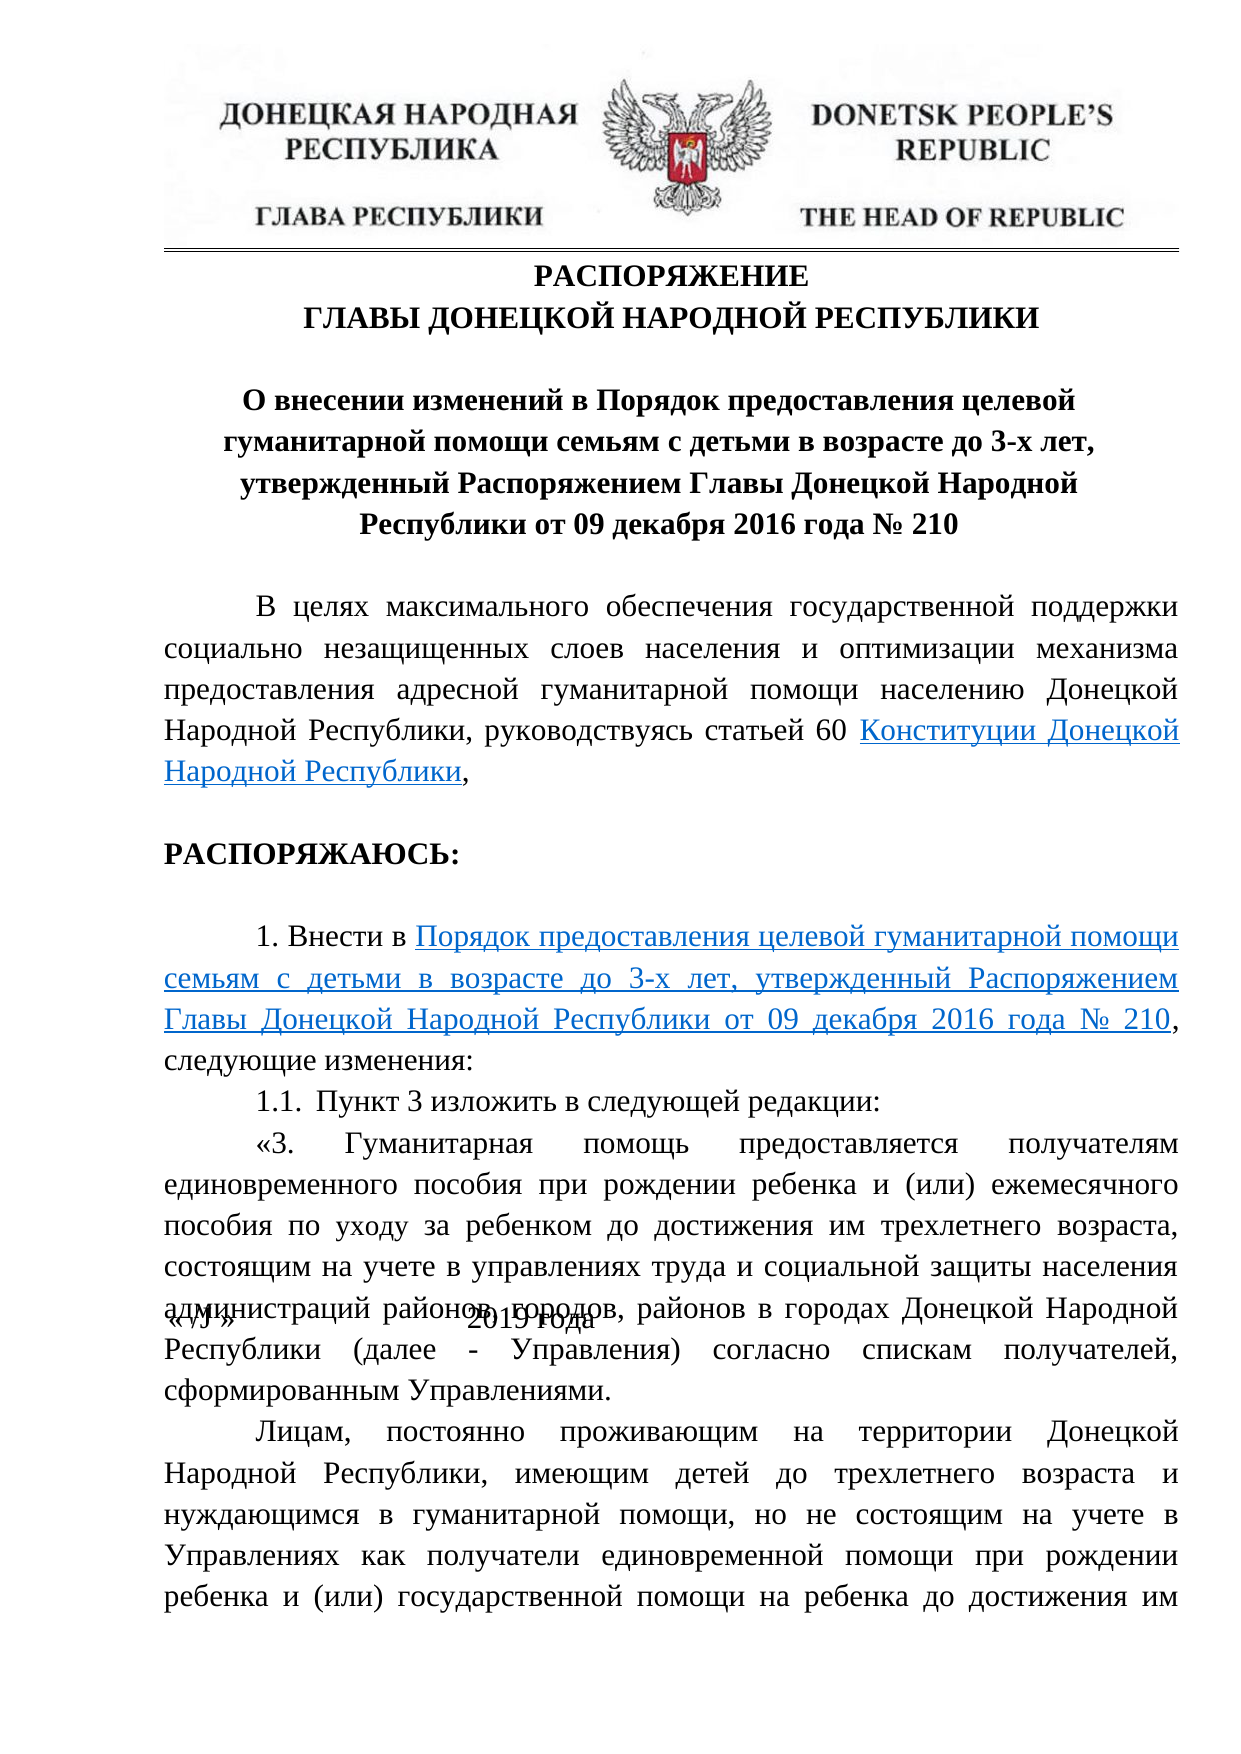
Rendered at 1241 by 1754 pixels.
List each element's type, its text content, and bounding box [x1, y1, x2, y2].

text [164, 1413, 1179, 1614]
text РАСПОРЯЖЕНИЕ [164, 258, 1179, 294]
text ГЛАВЫ ДОНЕЦКОЙ НАРОДНОЙ РЕСПУБЛИКИ [164, 299, 1179, 335]
text В целях максимального обеспечения государственной поддержки социально незащищенных слоев населения и оптимизации механизма предоставления адресной гуманитарной помощи населению Донецкой Народной Республики, руководствуясь статьей 60 Конституции Донецкой Народной Республики, [164, 588, 1179, 789]
text «3. Гуманитарная помощь предоставляется получателям единовременного пособия при рождении ребенка и (или) ежемесячного пособия по уходу за ребенком до достижения им трехлетнего возраста, состоящим на учете в управлениях труда и социальной защиты населения администраций районов, городов, районов в городах Донецкой Народной Республики (далее - Управления) согласно спискам получателей, сформированным Управлениями. [164, 1124, 1179, 1407]
list Пункт 3 изложить в следующей редакции: [164, 1083, 1179, 1119]
text 1. Внести в Порядок предоставления целевой гуманитарной помощи семьям с детьми в возрасте до 3-х лет, утвержденный Распоряжением Главы Донецкой Народной Республики от 09 декабря 2016 года № 210, следующие изменения: [164, 992, 1179, 1077]
text О внесении изменений в Порядок предоставления целевой [164, 381, 1154, 417]
picture [163, 44, 1179, 246]
text РАСПОРЯЖАЮСЬ: [164, 835, 1179, 871]
text 1. Внести в Порядок предоставления целевой гуманитарной помощи семьям с детьми в возрасте до 3-х лет, утвержденный Распоряжением Главы Донецкой Народной Республики от 09 декабря 2016 года № 210, следующие изменения: [164, 918, 1179, 990]
text гуманитарной помощи семьям с детьми в возрасте до 3-х лет, утвержденный Распоряжением Главы Донецкой Народной Республики от 09 декабря 2016 года № 210 [164, 423, 1154, 541]
